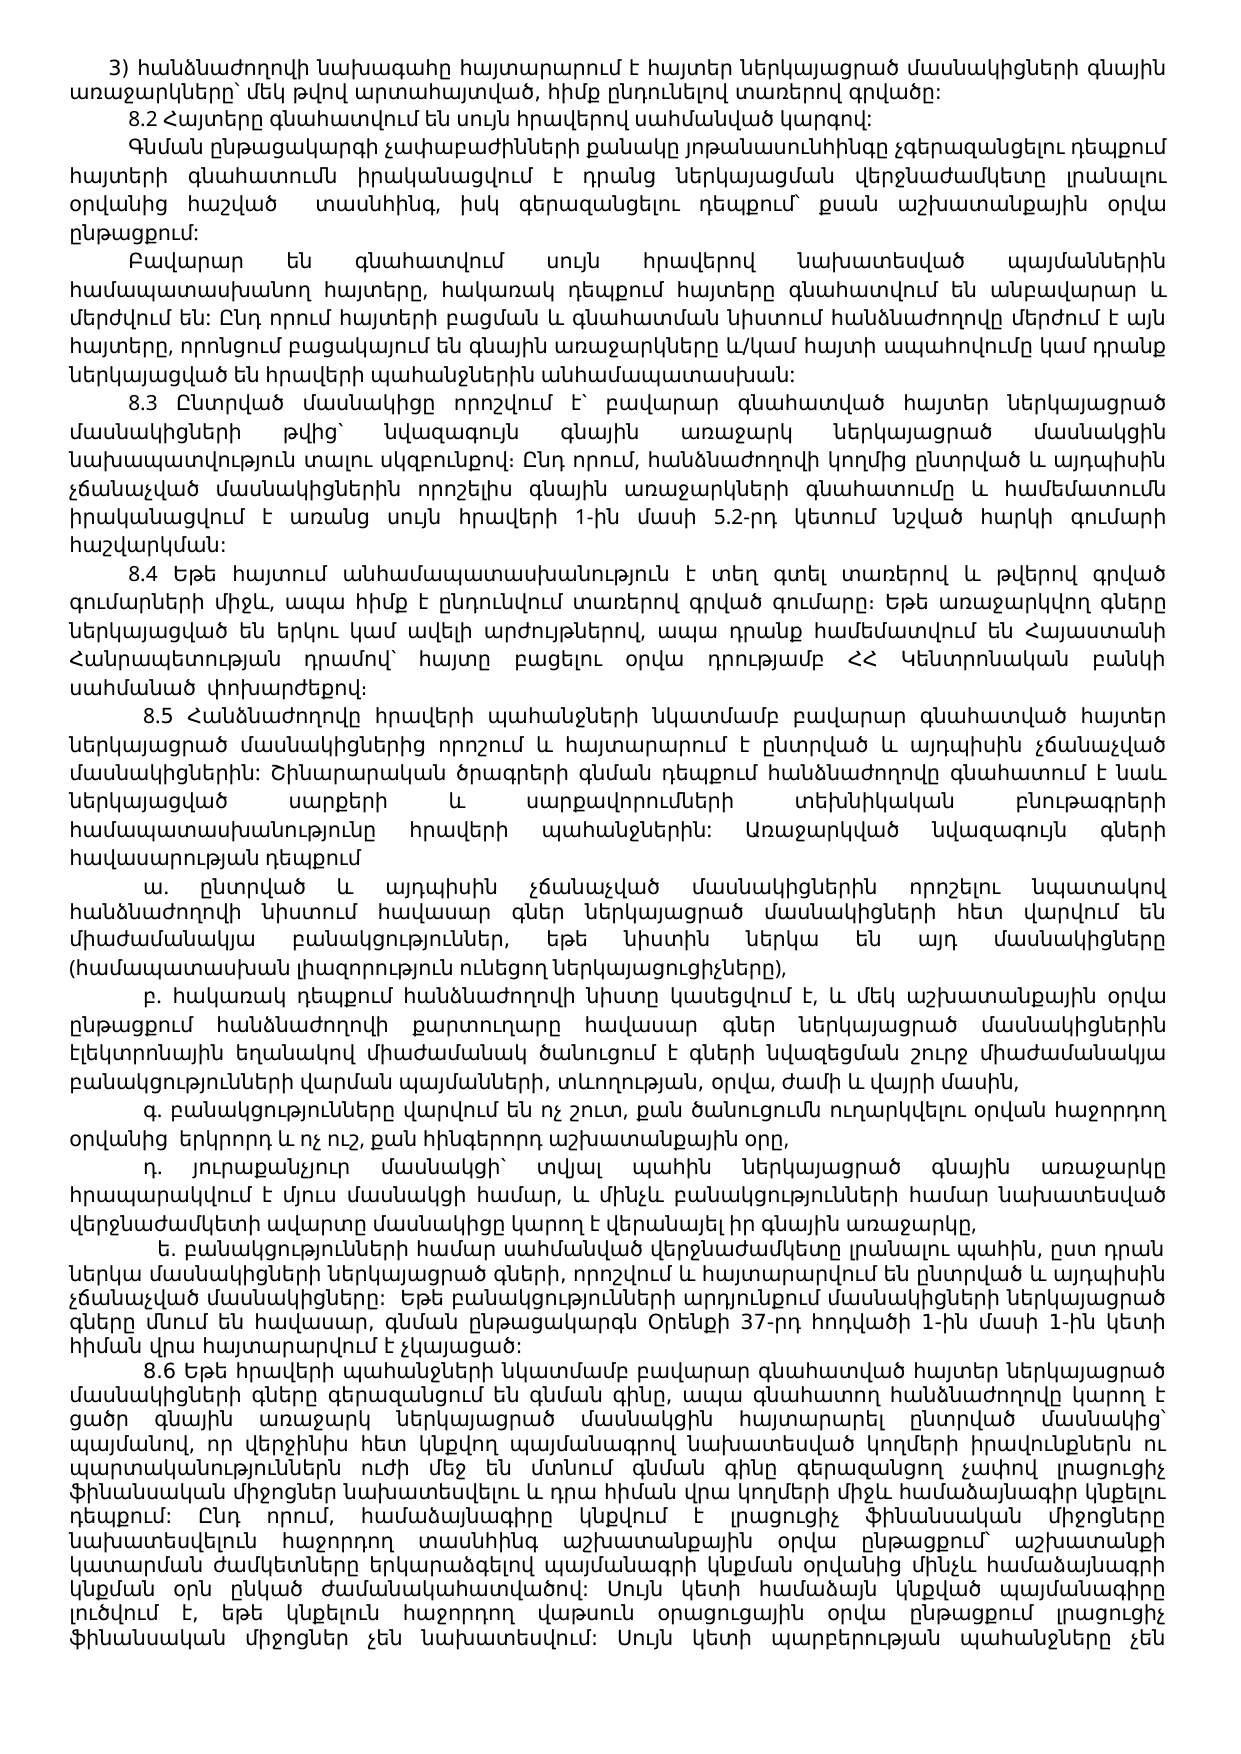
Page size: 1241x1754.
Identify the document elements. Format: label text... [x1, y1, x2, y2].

text ե. բանակցությունների համար սահմանված վերջնաժամկետը լրանալու պահին, ըստ դրան ներկա մասնակիցների ներկայացրած գների, որոշվում և հայտարարվում են ընտրված և այդպիսին չճանաչված մասնակիցները: Եթե բանակցությունների արդյունքում մասնակիցների ներկայացրած գները մնում են հավասար, գնման ընթացակարգն Օրենքի 37-րդ հոդվածի 1-ին մասի 1-ին կետի հիման վրա հայտարարվում է չկայացած: [69, 1237, 1167, 1359]
text ա. ընտրված և այդպիսին չճանաչված մասնակիցներին որոշելու նպատակով հանձնաժողովի նիստում հավասար գներ ներկայացրած մասնակիցների հետ վարվում են միաժամանակյա բանակցություններ, եթե նիստին ներկա են այդ մասնակիցները (համապատասխան լիազորություն ունեցող ներկայացուցիչները), [69, 872, 1167, 981]
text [69, 1359, 1167, 1650]
text Գնման ընթացակարգի չափաբաժինների քանակը յոթանասունհինգը չգերազանցելու դեպքում հայտերի գնահատումն իրականացվում է դրանց ներկայացման վերջնաժամկետը լրանալու օրվանից հաշված տասնհինգ, իսկ գերազանցելու դեպքում՝ քսան աշխատանքային օրվա ընթացքում: [69, 132, 1167, 246]
text բ. հակառակ դեպքում հանձնաժողովի նիստը կասեցվում է, և մեկ աշխատանքային օրվա ընթացքում հանձնաժողովի քարտուղարը հավասար գներ ներկայացրած մասնակիցներին էլեկտրոնային եղանակով միաժամանակ ծանուցում է գների նվազեցման շուրջ միաժամանակյա բանակցությունների վարման պայմանների, տևողության, օրվա, ժամի և վայրի մասին, [69, 981, 1167, 1095]
text 8.3 Ընտրված մասնակիցը որոշվում է` բավարար գնահատված հայտեր ներկայացրած մասնակիցների թվից` նվազագույն գնային առաջարկ ներկայացրած մասնակցին նախապատվություն տալու սկզբունքով։ Ընդ որում, հանձնաժողովի կողմից ընտրված և այդպիսին չճանաչված մասնակիցներին որոշելիս գնային առաջարկների գնահատումը և համեմատումն իրականացվում է առանց սույն հրավերի 1-ին մասի 5.2-րդ կետում նշված հարկի գումարի հաշվարկման: [69, 388, 1167, 559]
text 3) հանձնաժողովի նախագահը հայտարարում է հայտեր ներկայացրած մասնակիցների գնային առաջարկները՝ մեկ թվով արտահայտված, հիմք ընդունելով տառերով գրվածը: [69, 56, 1167, 104]
text Բավարար են գնահատվում սույն հրավերով նախատեսված պայմաններին համապատասխանող հայտերը, հակառակ դեպքում հայտերը գնահատվում են անբավարար և մերժվում են: Ընդ որում հայտերի բացման և գնահատման նիստում հանձնաժողովը մերժում է այն հայտերը, որոնցում բացակայում են գնային առաջարկները և/կամ հայտի ապահովումը կամ դրանք ներկայացված են հրավերի պահանջներին անհամապատասխան: [69, 246, 1167, 388]
text գ. բանակցությունները վարվում են ոչ շուտ, քան ծանուցումն ուղարկվելու օրվան հաջորդող օրվանից երկրորդ և ոչ ուշ, քան հինգերորդ աշխատանքային օրը, [69, 1095, 1167, 1152]
text 8.2 Հայտերը գնահատվում են սույն հրավերով սահմանված կարգով: [69, 104, 1167, 132]
text 8.4 Եթե հայտում անհամապատասխանություն է տեղ գտել տառերով և թվերով գրված գումարների միջև, ապա հիմք է ընդունվում տառերով գրված գումարը։ Եթե առաջարկվող գները ներկայացված են երկու կամ ավելի արժույթներով, ապա դրանք համեմատվում են Հայաստանի Հանրապետության դրամով` հայտը բացելու օրվա դրությամբ ՀՀ Կենտրոնական բանկի սահմանած փոխարժեքով։ [69, 559, 1167, 701]
text դ. յուրաքանչյուր մասնակցի` տվյալ պահին ներկայացրած գնային առաջարկը հրապարակվում է մյուս մասնակցի համար, և մինչև բանակցությունների համար նախատեսված վերջնաժամկետի ավարտը մասնակիցը կարող է վերանայել իր գնային առաջարկը, [69, 1152, 1167, 1237]
text 8.5 Հանձնաժողովը հրավերի պահանջների նկատմամբ բավարար գնահատված հայտեր ներկայացրած մասնակիցներից որոշում և հայտարարում է ընտրված և այդպիսին չճանաչված մասնակիցներին: Շինարարական ծրագրերի գնման դեպքում հանձնաժողովը գնահատում է նաև ներկայացված սարքերի և սարքավորումների տեխնիկական բնութագրերի համապատասխանությունը հրավերի պահանջներին: Առաջարկված նվազագույն գների հավասարության դեպքում [69, 701, 1167, 872]
